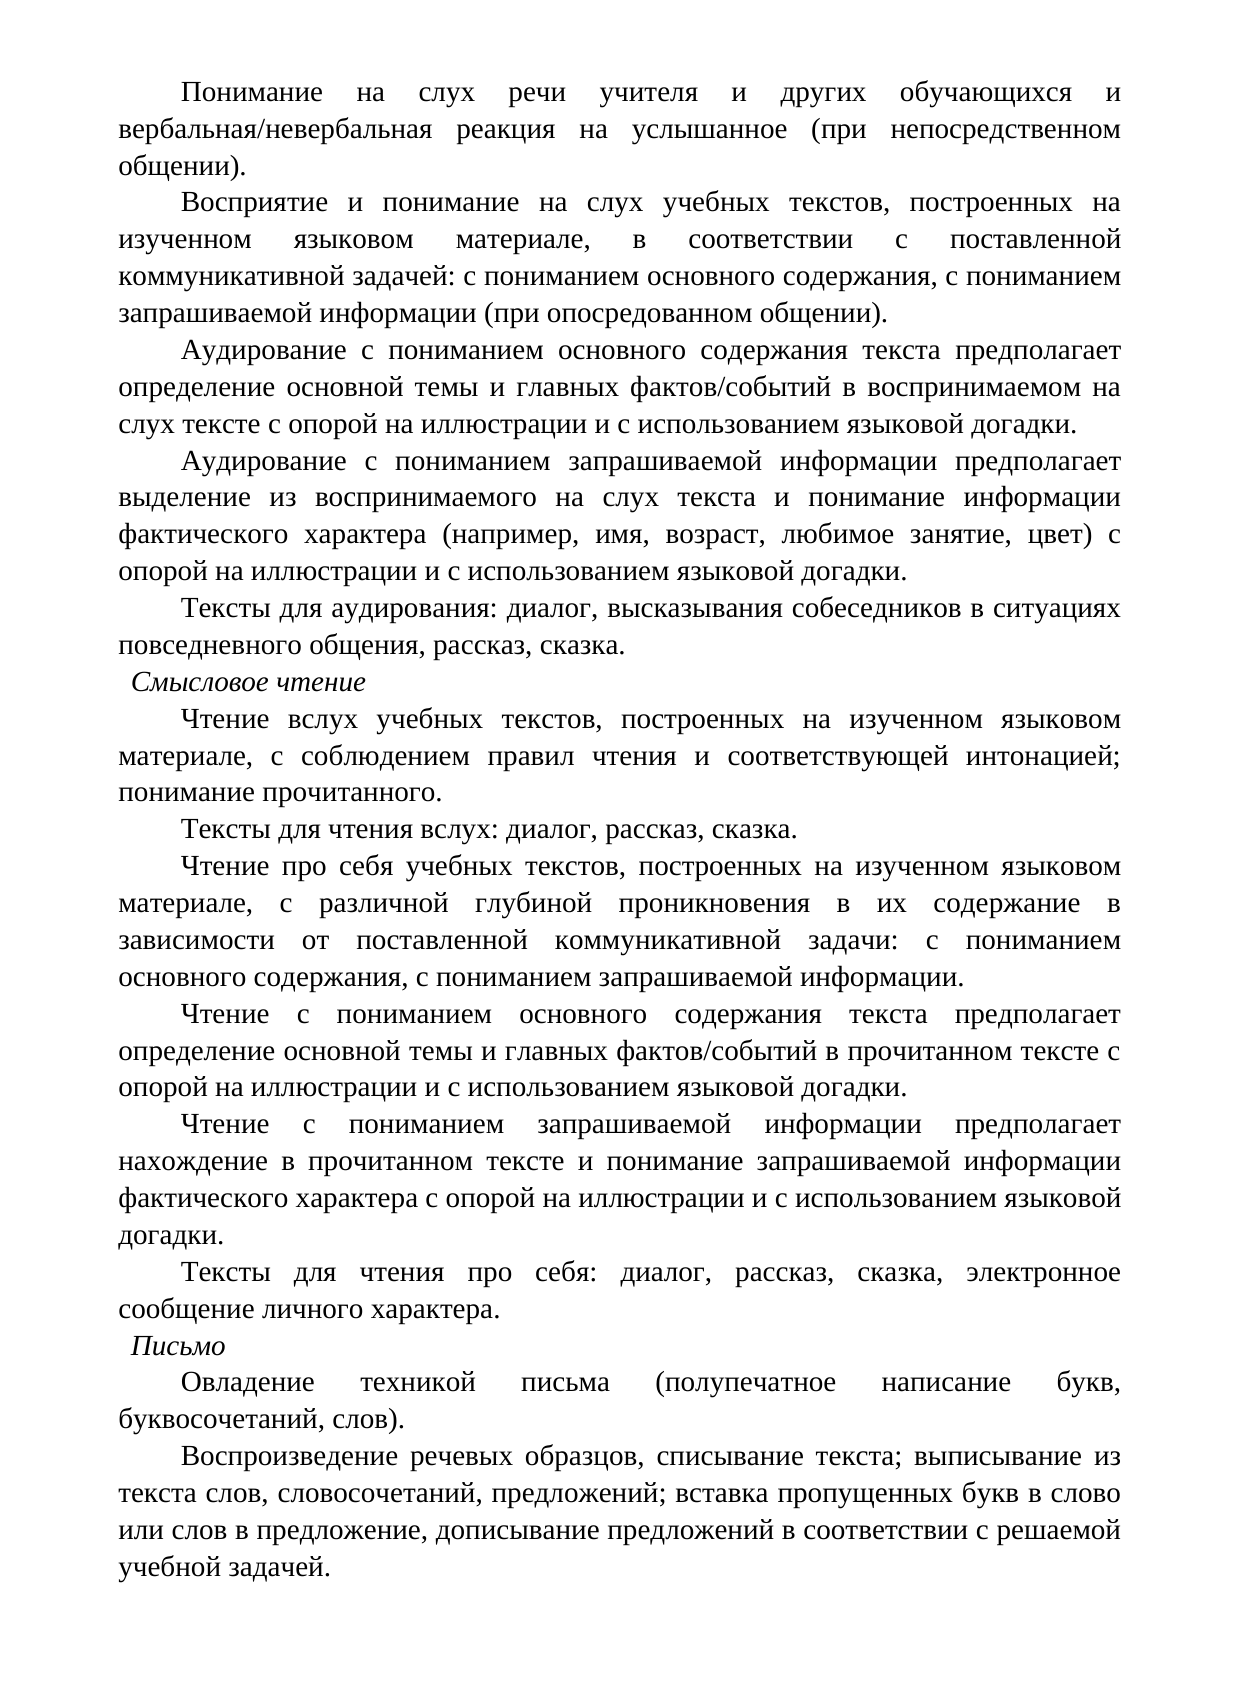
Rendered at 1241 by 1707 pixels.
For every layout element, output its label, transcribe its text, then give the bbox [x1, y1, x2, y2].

text Чтение про себя учебных текстов, построенных на изученном языковом материале, с различной глубиной проникновения в их содержание в зависимости от поставленной коммуникативной задачи: с пониманием основного содержания, с пониманием запрашиваемой информации. [118, 848, 1122, 992]
text Воспроизведение речевых образцов, списывание текста; выписывание из текста слов, словосочетаний, предложений; вставка пропущенных букв в слово или слов в предложение, дописывание предложений в соответствии с решаемой учебной задачей. [118, 1438, 1122, 1582]
text Тексты для аудирования: диалог, высказывания собеседников в ситуациях повседневного общения, рассказ, сказка. [118, 590, 1122, 661]
text Понимание на слух речи учителя и других обучающихся и вербальная/невербальная реакция на услышанное (при непосредственном общении). [118, 74, 1122, 181]
text Аудирование с пониманием запрашиваемой информации предполагает выделение из воспринимаемого на слух текста и понимание информации фактического характера (например, имя, возраст, любимое занятие, цвет) с опорой на иллюстрации и с использованием языковой догадки. [118, 443, 1122, 587]
text Письмо [131, 1328, 1122, 1361]
text Овладение техникой письма (полупечатное написание букв, буквосочетаний, слов). [118, 1364, 1122, 1435]
text Тексты для чтения вслух: диалог, рассказ, сказка. [118, 811, 1122, 845]
text Чтение вслух учебных текстов, построенных на изученном языковом материале, с соблюдением правил чтения и соответствующей интонацией; понимание прочитанного. [118, 701, 1122, 808]
text Чтение с пониманием основного содержания текста предполагает определение основной темы и главных фактов/событий в прочитанном тексте с опорой на иллюстрации и с использованием языковой догадки. [118, 996, 1122, 1103]
text Тексты для чтения про себя: диалог, рассказ, сказка, электронное сообщение личного характера. [118, 1254, 1122, 1324]
text Аудирование с пониманием основного содержания текста предполагает определение основной темы и главных фактов/событий в воспринимаемом на слух тексте с опорой на иллюстрации и с использованием языковой догадки. [118, 332, 1122, 439]
text Чтение с пониманием запрашиваемой информации предполагает нахождение в прочитанном тексте и понимание запрашиваемой информации фактического характера с опорой на иллюстрации и с использованием языковой догадки. [118, 1106, 1122, 1251]
text Восприятие и понимание на слух учебных текстов, построенных на изученном языковом материале, в соответствии с поставленной коммуникативной задачей: с пониманием основного содержания, с пониманием запрашиваемой информации (при опосредованном общении). [118, 184, 1122, 329]
text Смысловое чтение [131, 664, 1122, 697]
